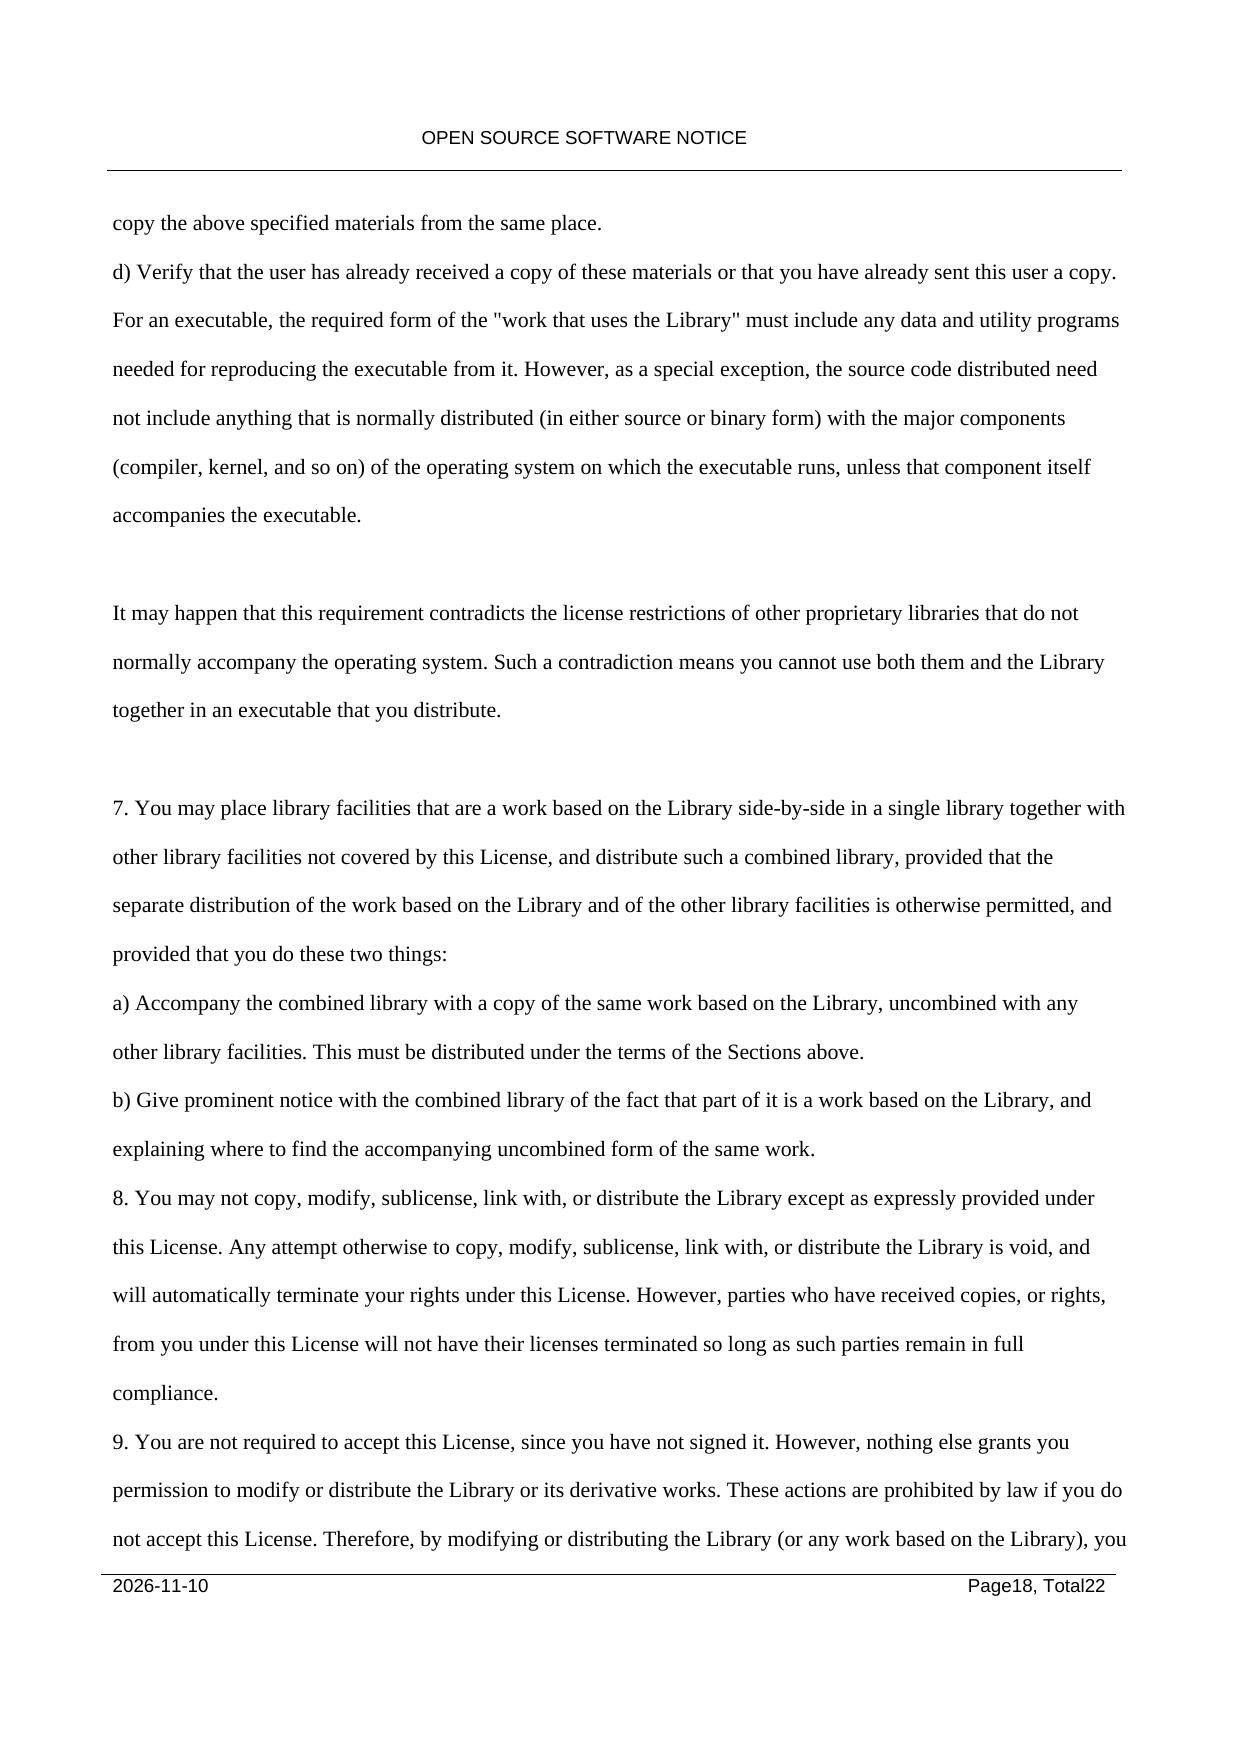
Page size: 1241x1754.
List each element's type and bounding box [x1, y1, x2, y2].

text [112, 206, 1128, 1555]
